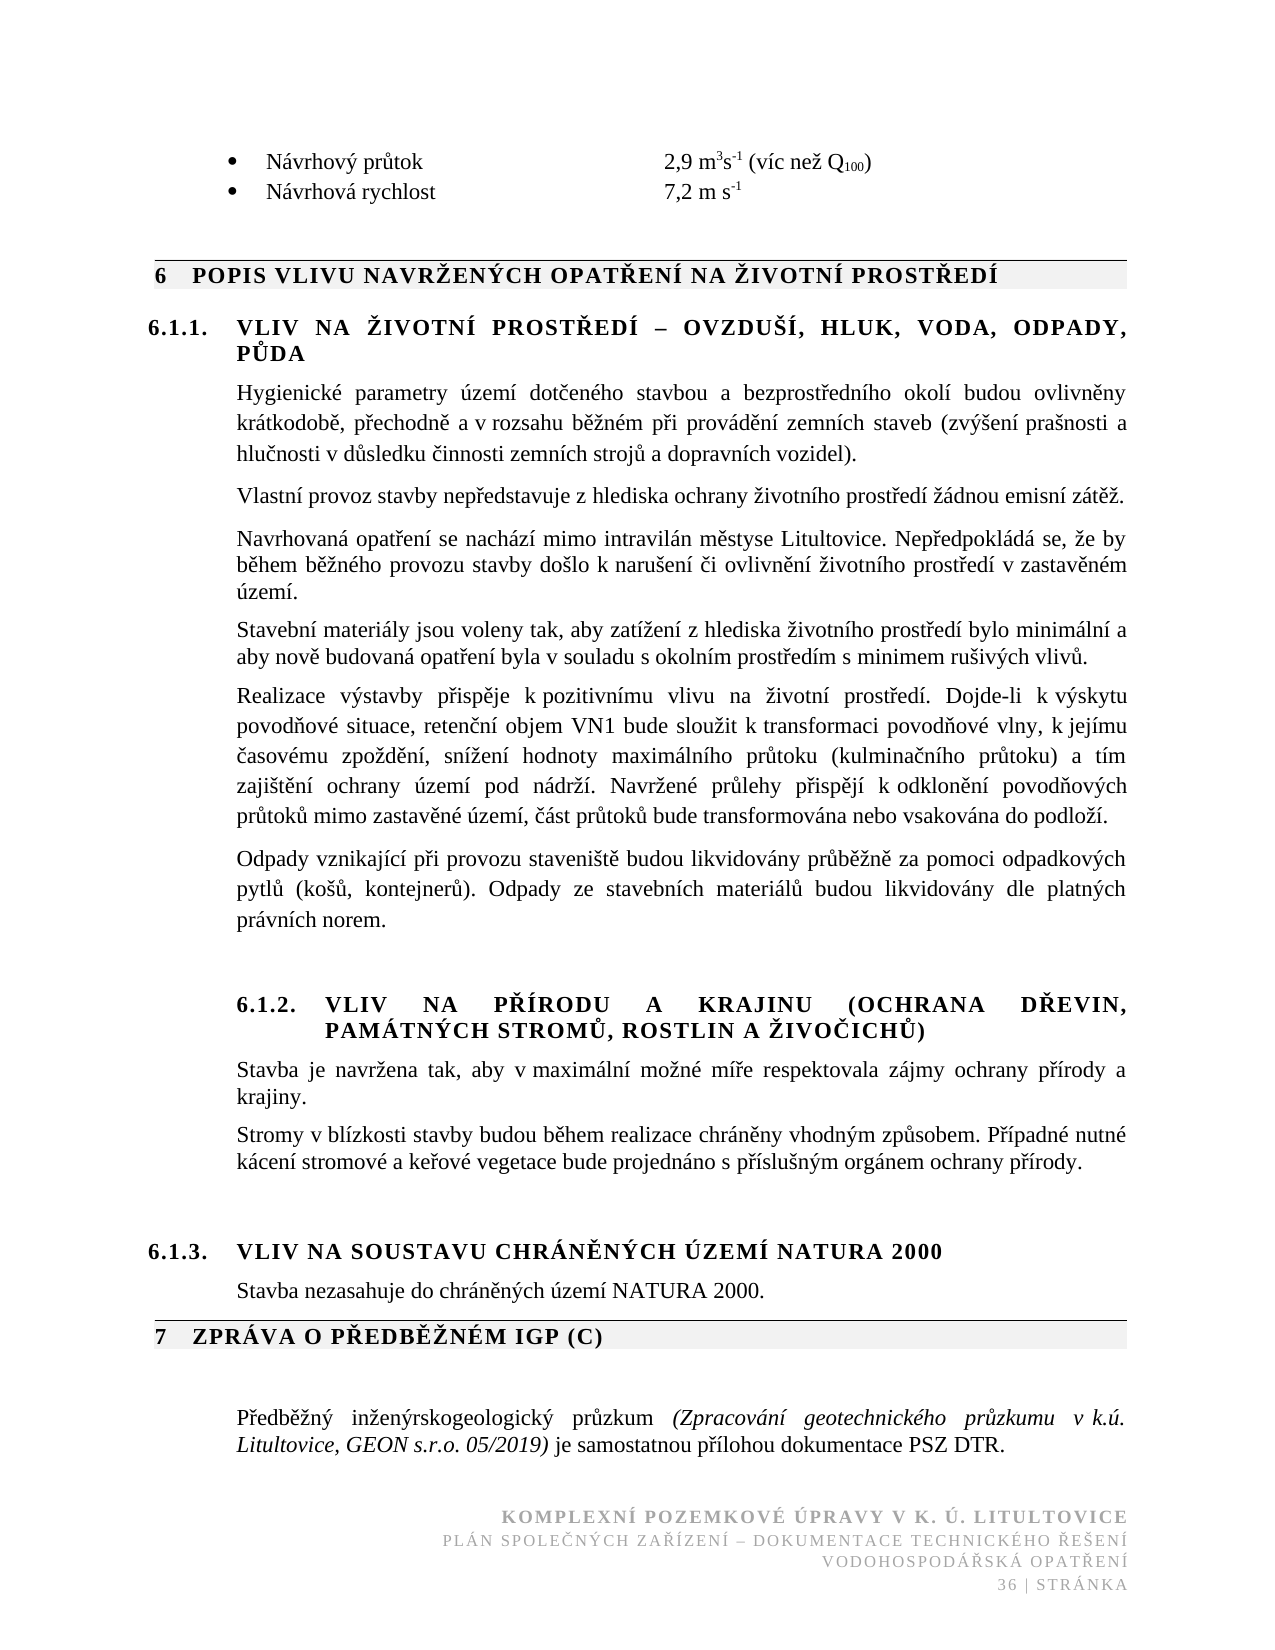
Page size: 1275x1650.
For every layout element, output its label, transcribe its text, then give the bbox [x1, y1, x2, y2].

text Navrhovaná opatření se nachází mimo intravilán městyse Litultovice. Nepředpokládá se, že by během běžného provozu stavby došlo k narušení či ovlivnění životního prostředí v zastavěném území. [236, 525, 1127, 604]
text Odpady vznikající při provozu staveniště budou likvidovány průběžně za pomoci odpadkových pytlů (košů, kontejnerů). Odpady ze stavebních materiálů budou likvidovány dle platných právních norem. [236, 845, 1127, 932]
text Hygienické parametry území dotčeného stavbou a bezprostředního okolí budou ovlivněny krátkodobě, přechodně a v rozsahu běžném při provádění zemních staveb (zvýšení prašnosti a hlučnosti v důsledku činnosti zemních strojů a dopravních vozidel). [236, 379, 1127, 466]
text Stavba nezasahuje do chráněných území NATURA 2000. [236, 1277, 1127, 1303]
text Předběžný inženýrskogeologický průzkum (Zpracování geotechnického průzkumu v k.ú. Litultovice, GEON s.r.o. 05/2019) je samostatnou přílohou dokumentace PSZ DTR. [236, 1404, 1127, 1457]
text Vlastní provoz stavby nepředstavuje z hlediska ochrany životního prostředí žádnou emisní zátěž. [236, 482, 1127, 509]
subtitle Zpráva o předběžném IGP (C) [154, 1321, 1127, 1349]
list Vliv na soustavu chráněných území Natura 2000 [148, 1238, 1127, 1264]
subtitle POPIS VLIVU NAVRŽENých OPATŘENÍ NA ŽIVOTNÍ PROSTŘEDÍ [154, 261, 1127, 289]
text Stavební materiály jsou voleny tak, aby zatížení z hlediska životního prostředí bylo minimální a aby nově budovaná opatření byla v souladu s okolním prostředím s minimem rušivých vlivů. [236, 617, 1127, 669]
text Stavba je navržena tak, aby v maximální možné míře respektovala zájmy ochrany přírody a krajiny. [236, 1056, 1127, 1109]
text Realizace výstavby přispěje k pozitivnímu vlivu na životní prostředí. Dojde-li k výskytu povodňové situace, retenční objem VN1 bude sloužit k transformaci povodňové vlny, k jejímu časovému zpoždění, snížení hodnoty maximálního průtoku (kulminačního průtoku) a tím zajištění ochrany území pod nádrží. Navržené průlehy přispějí k odklonění povodňových průtoků mimo zastavěné území, část průtoků bude transformována nebo vsakována do podloží. [236, 682, 1127, 829]
list Návrhová rychlost 7,2 m s-1 [228, 178, 1127, 204]
text Stromy v blízkosti stavby budou během realizace chráněny vhodným způsobem. Případné nutné kácení stromové a keřové vegetace bude projednáno s příslušným orgánem ochrany přírody. [236, 1122, 1127, 1174]
list Návrhový průtok 2,9 m3s-1 (víc než Q100) [228, 148, 1127, 174]
list Vliv na životní prostředí – ovzduší, hluk, voda, odpady, půda [148, 314, 1127, 367]
list Vliv na přírodu a krajinu (ochrana dřevin, památných stromů, rostlin a živočichů) [236, 991, 1127, 1044]
